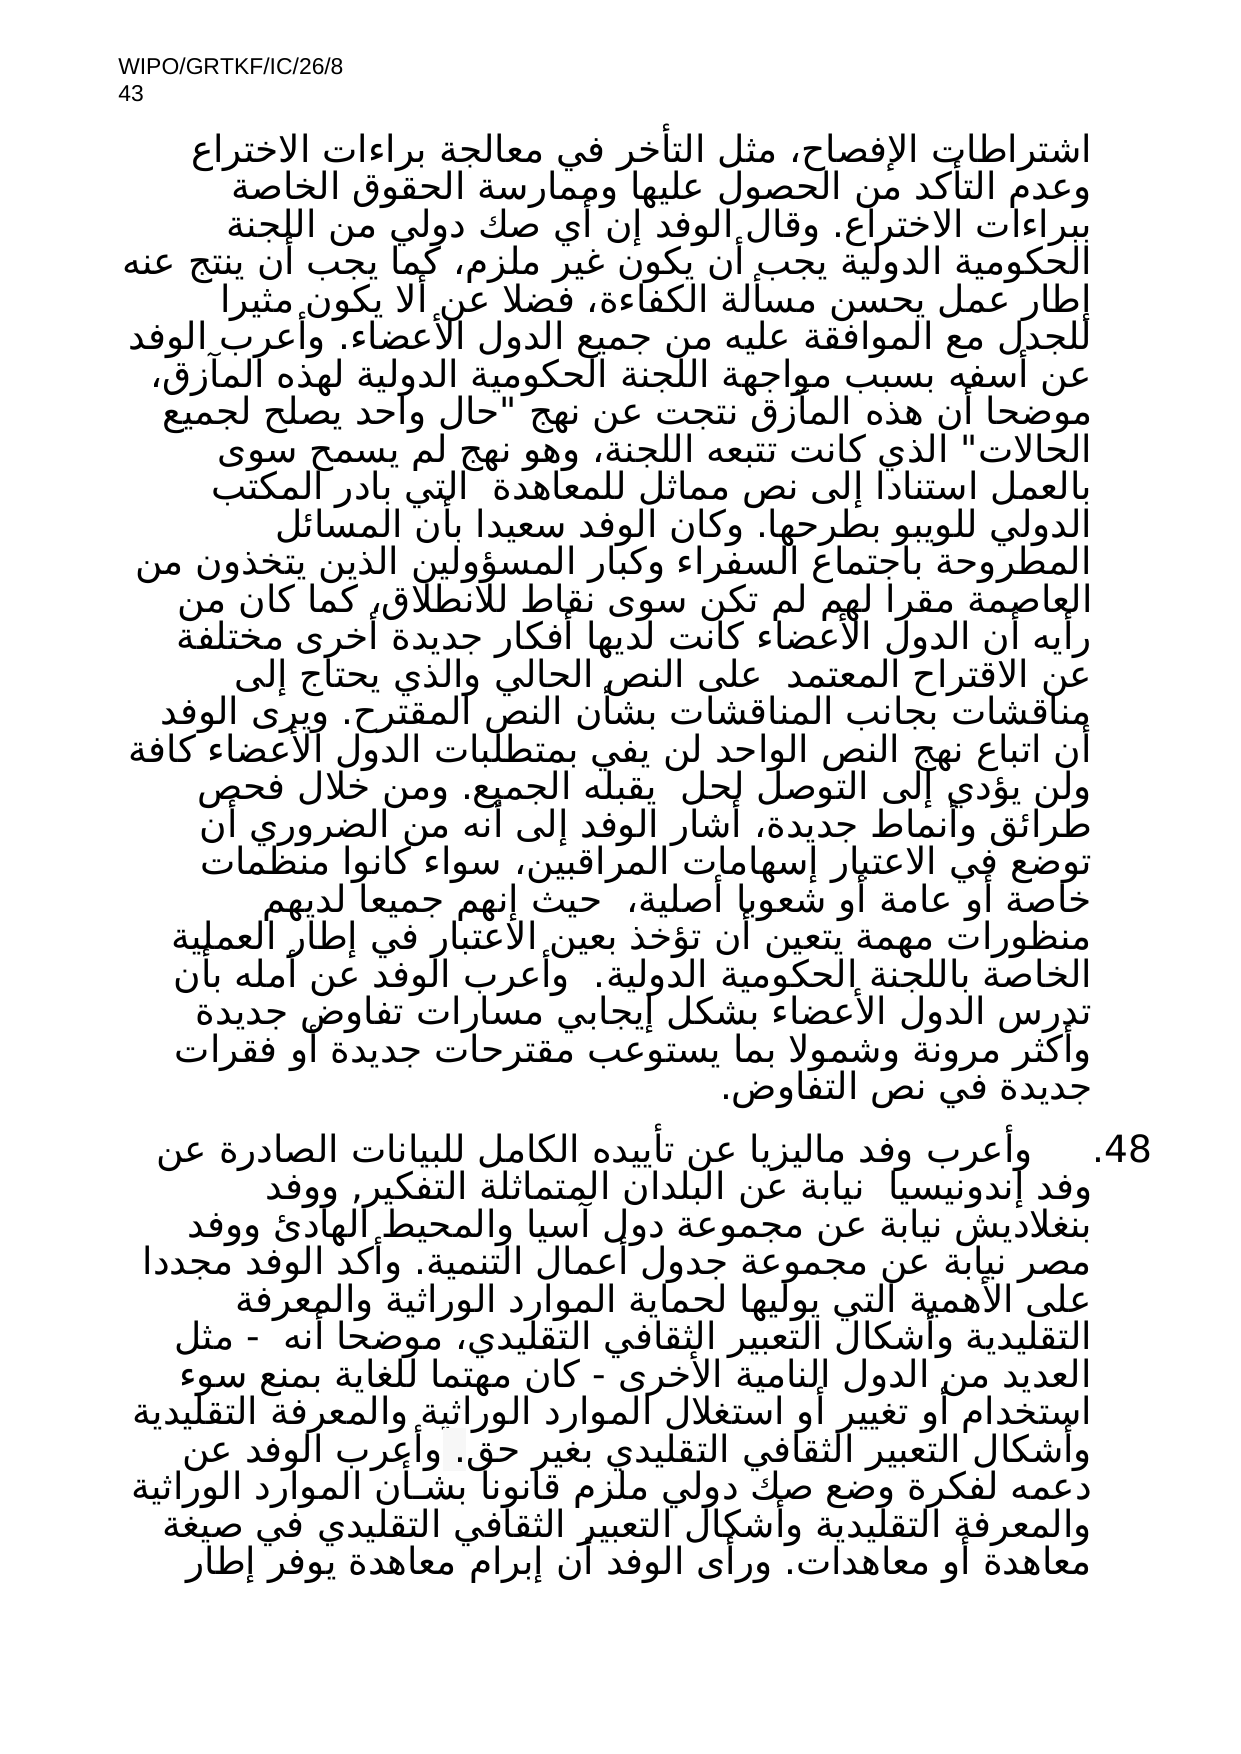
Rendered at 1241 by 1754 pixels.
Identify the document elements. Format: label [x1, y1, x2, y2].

text [118, 1132, 1092, 1582]
text [118, 132, 1092, 1107]
